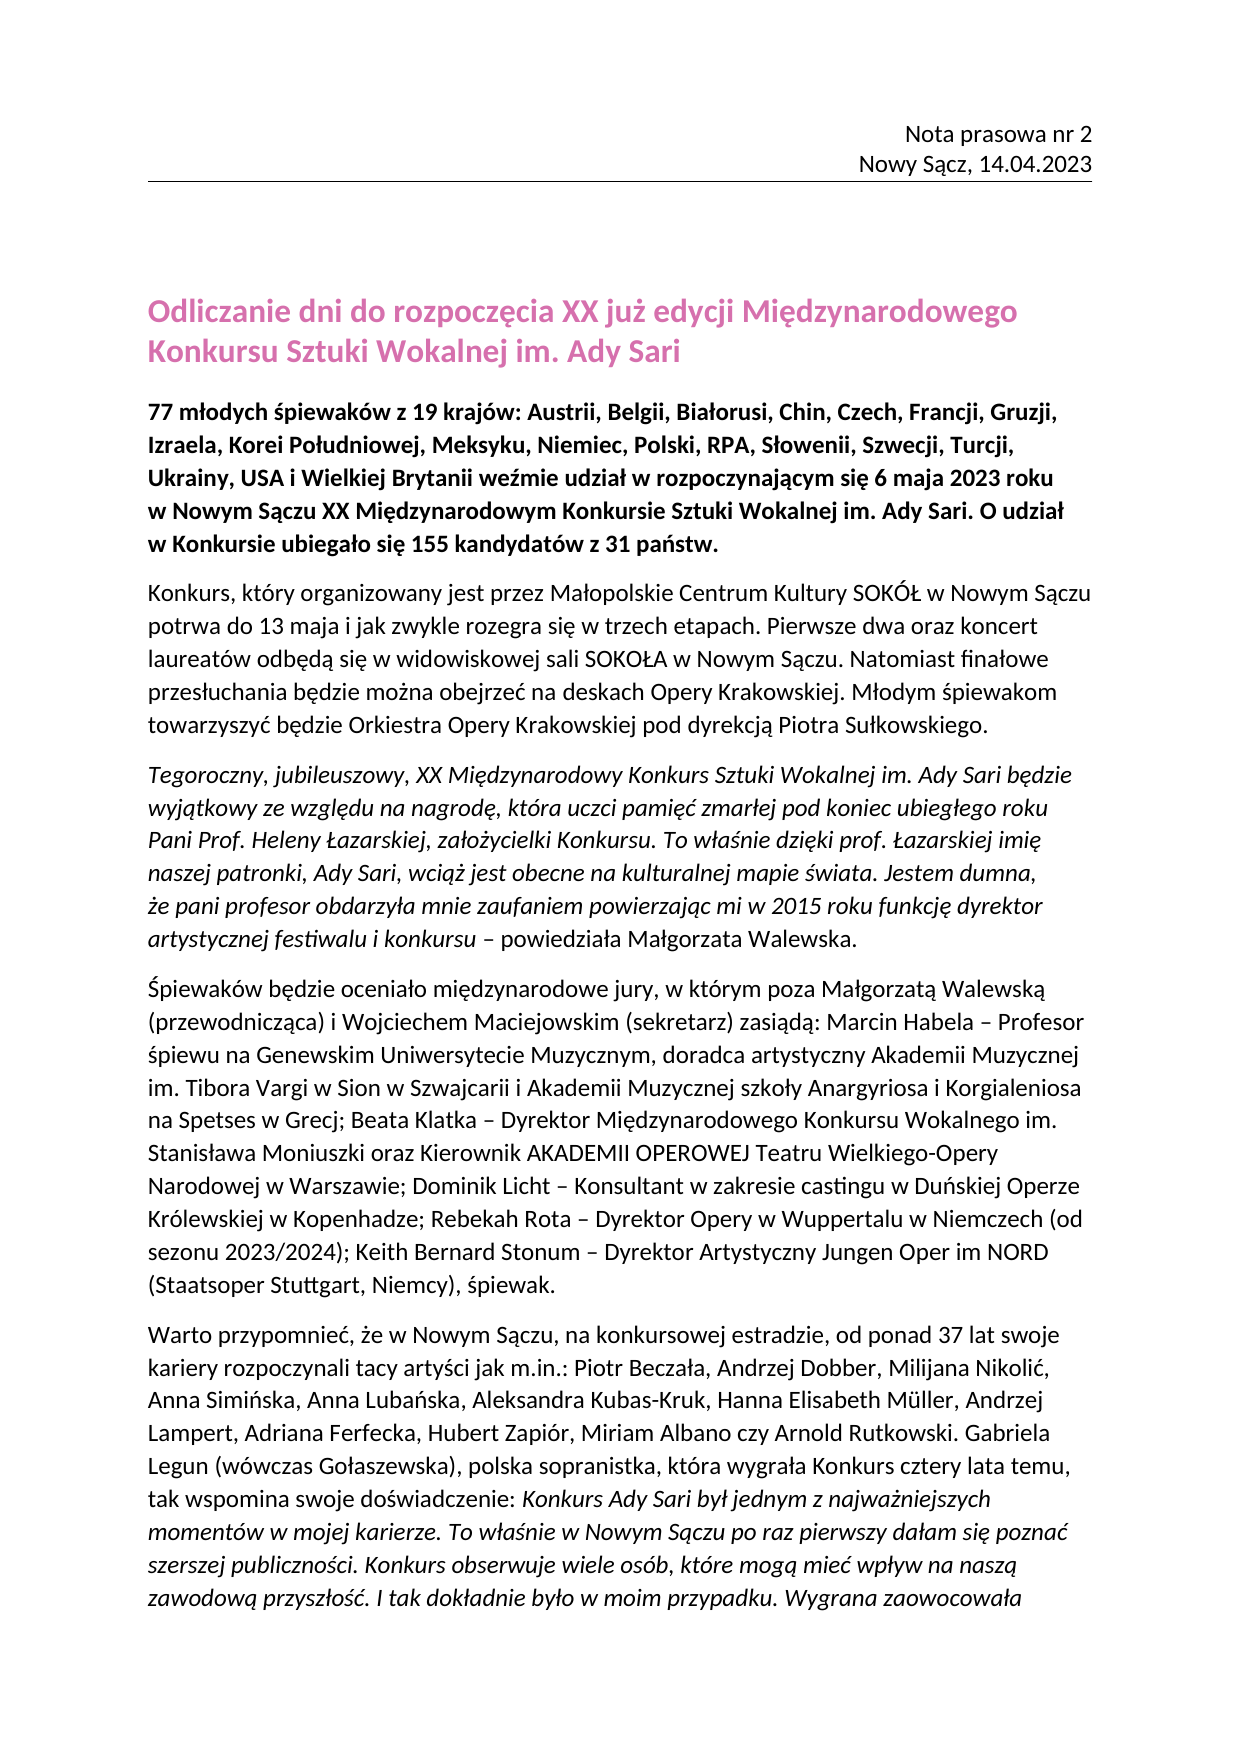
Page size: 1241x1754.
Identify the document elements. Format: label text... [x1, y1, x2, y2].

text Śpiewaków będzie oceniało międzynarodowe jury, w którym poza Małgorzatą Walewską (przewodnicząca) i Wojciechem Maciejowskim (sekretarz) zasiądą: Marcin Habela – Profesor śpiewu na Genewskim Uniwersytecie Muzycznym, doradca artystyczny Akademii Muzycznej im. Tibora Vargi w Sion w Szwajcarii i Akademii Muzycznej szkoły Anargyriosa i Korgialeniosa na Spetses w Grecj; Beata Klatka – Dyrektor Międzynarodowego Konkursu Wokalnego im. Stanisława Moniuszki oraz Kierownik AKADEMII OPEROWEJ Teatru Wielkiego-Opery Narodowej w Warszawie; Dominik Licht – Konsultant w zakresie castingu w Duńskiej Operze Królewskiej w Kopenhadze; Rebekah Rota – Dyrektor Opery w Wuppertalu w Niemczech (od sezonu 2023/2024); Keith Bernard Stonum – Dyrektor Artystyczny Jungen Oper im NORD (Staatsoper Stuttgart, Niemcy), śpiewak. [148, 973, 1092, 1300]
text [148, 1319, 1092, 1613]
text Nowy Sącz, 14.04.2023 [148, 149, 1092, 181]
text Odliczanie dni do rozpoczęcia XX już edycji Międzynarodowego Konkursu Sztuki Wokalnej im. Ady Sari [148, 290, 1092, 371]
text Konkurs, który organizowany jest przez Małopolskie Centrum Kultury SOKÓŁ w Nowym Sączu potrwa do 13 maja i jak zwykle rozegra się w trzech etapach. Pierwsze dwa oraz koncert laureatów odbędą się w widowiskowej sali SOKOŁA w Nowym Sączu. Natomiast finałowe przesłuchania będzie można obejrzeć na deskach Opery Krakowskiej. Młodym śpiewakom towarzyszyć będzie Orkiestra Opery Krakowskiej pod dyrekcją Piotra Sułkowskiego. [148, 577, 1092, 740]
text 77 młodych śpiewaków z 19 krajów: Austrii, Belgii, Białorusi, Chin, Czech, Francji, Gruzji, Izraela, Korei Południowej, Meksyku, Niemiec, Polski, RPA, Słowenii, Szwecji, Turcji, Ukrainy, USA i Wielkiej Brytanii weźmie udział w rozpoczynającym się 6 maja 2023 roku w Nowym Sączu XX Międzynarodowym Konkursie Sztuki Wokalnej im. Ady Sari. O udział w Konkursie ubiegało się 155 kandydatów z 31 państw. [148, 396, 1092, 558]
text Tegoroczny, jubileuszowy, XX Międzynarodowy Konkurs Sztuki Wokalnej im. Ady Sari będzie wyjątkowy ze względu na nagrodę, która uczci pamięć zmarłej pod koniec ubiegłego roku Pani Prof. Heleny Łazarskiej, założycielki Konkursu. To właśnie dzięki prof. Łazarskiej imię naszej patronki, Ady Sari, wciąż jest obecne na kulturalnej mapie świata. Jestem dumna, że pani profesor obdarzyła mnie zaufaniem powierzając mi w 2015 roku funkcję dyrektor artystycznej festiwalu i konkursu – powiedziała Małgorzata Walewska. [148, 759, 1092, 954]
text Nota prasowa nr 2 [148, 118, 1092, 149]
